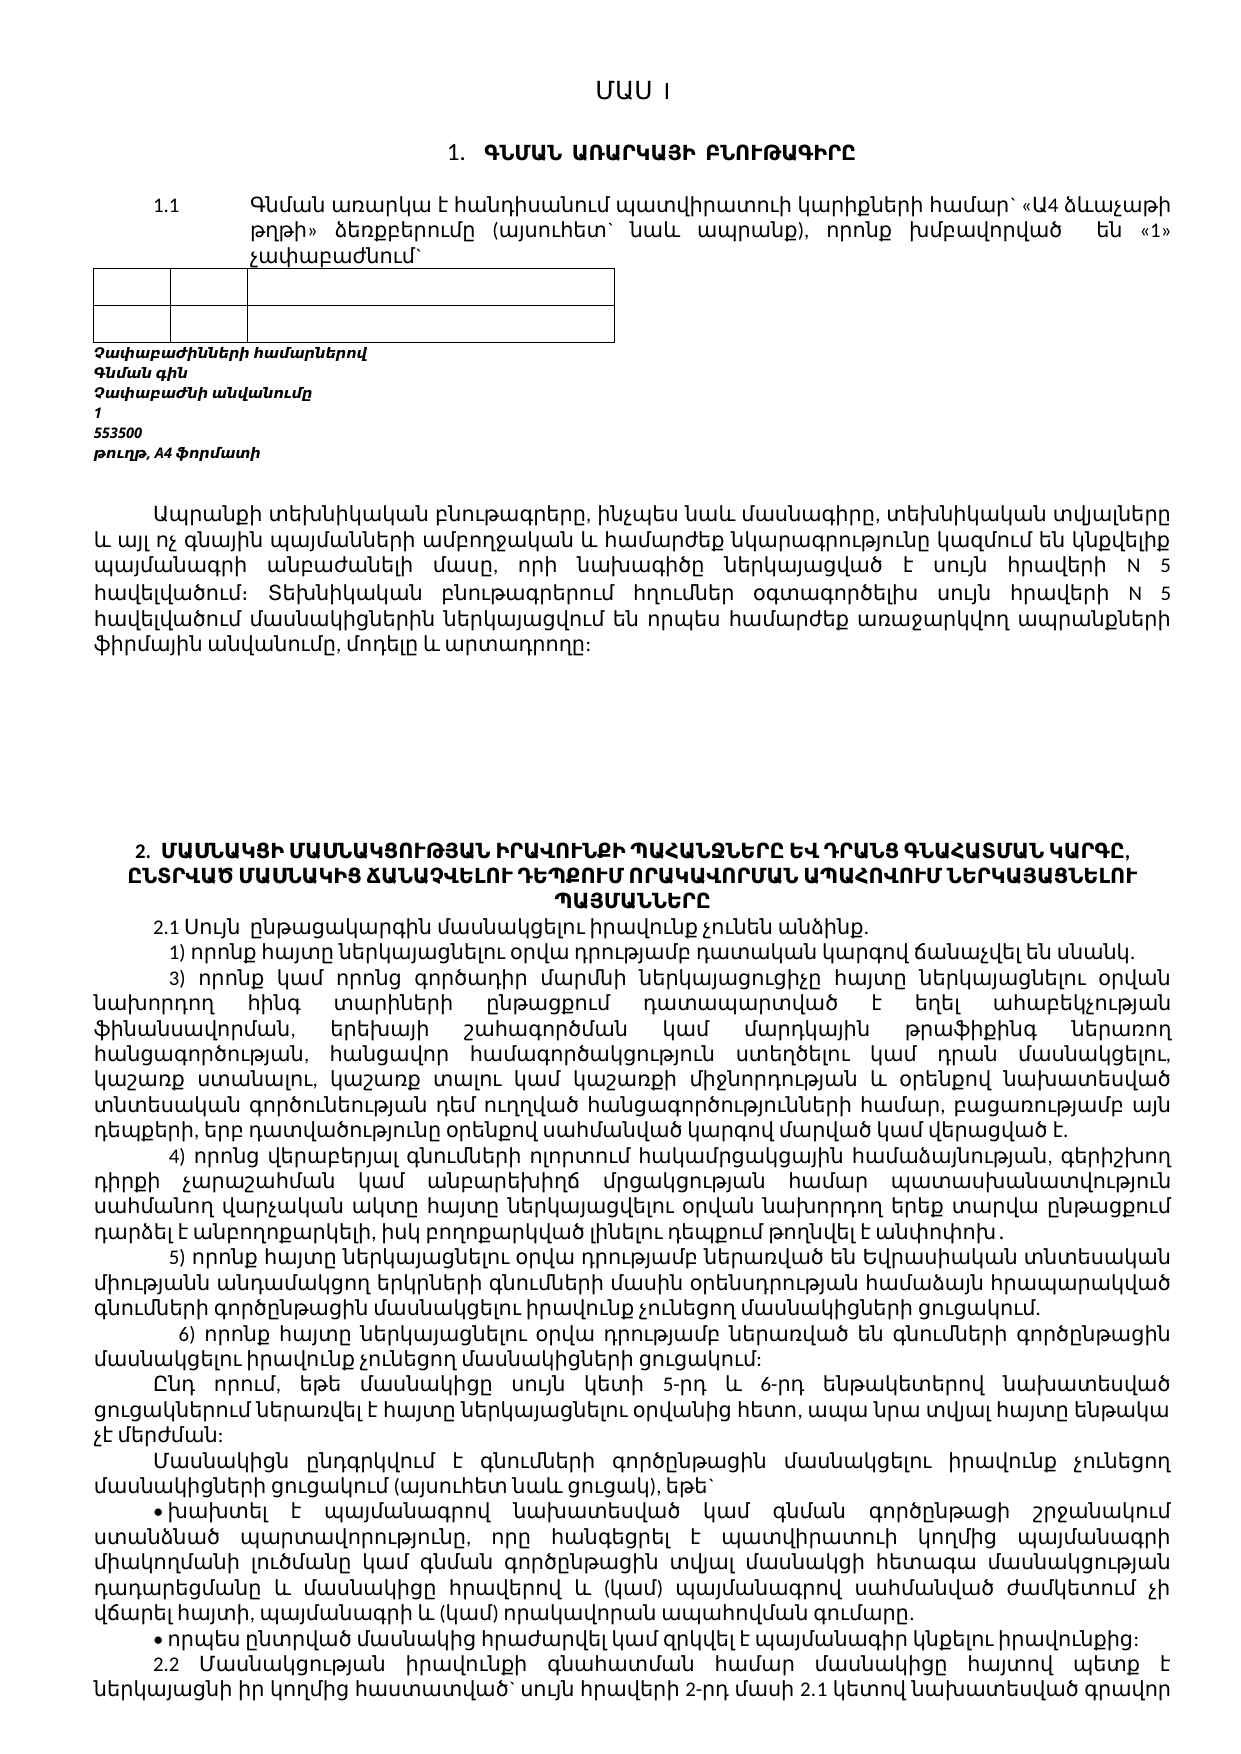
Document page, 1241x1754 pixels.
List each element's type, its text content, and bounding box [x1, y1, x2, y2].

subtitle Գնման առարկա է հանդիսանում պատվիրատուի կարիքների համար` «Ա4 ձևաչաթի թղթի» ձեռքբերումը (այսուհետ` նաև ապրանք), որոնք խմբավորված են «1» չափաբաժնում` [153, 192, 1171, 268]
text 3) որոնք կամ որոնց գործադիր մարմնի ներկայացուցիչը հայտը ներկայացնելու օրվան նախորդող հինգ տարիների ընթացքում դատապարտված է եղել ահաբեկչության ֆինանսավորման, երեխայի շահագործման կամ մարդկային թրաֆիքինգ ներառող հանցագործության, հանցավոր համագործակցություն ստեղծելու կամ դրան մասնակցելու, կաշառք ստանալու, կաշառք տալու կամ կաշառքի միջնորդության և օրենքով նախատեսված տնտեսական գործունեության դեմ ուղղված հանցագործությունների համար, բացառությամբ այն դեպքերի, երբ դատվածությունը օրենքով սահմանված կարգով մարված կամ վերացված է. [94, 965, 1171, 1143]
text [94, 1651, 1171, 1702]
text Ընդ որում, եթե մասնակիցը սույն կետի 5-րդ և 6-րդ ենթակետերով նախատեսված ցուցակներում ներառվել է հայտը ներկայացնելու օրվանից հետո, ապա նրա տվյալ հայտը ենթակա չէ մերժման: [94, 1372, 1171, 1448]
text 5) որոնք հայտը ներկայացնելու օրվա դրությամբ ներառված են Եվրասիական տնտեսական միությանն անդամակցող երկրների գնումների մասին օրենսդրության համաձայն հրապարակված գնումների գործընթացին մասնակցելու իրավունք չունեցող մասնակիցների ցուցակում. [94, 1244, 1171, 1321]
text • խախտել է պայմանագրով նախատեսված կամ գնման գործընթացի շրջանակում ստանձնած պարտավորությունը, որը հանգեցրել է պատվիրատուի կողմից պայմանագրի միակողմանի լուծմանը կամ գնման գործընթացին տվյալ մասնակցի հետագա մասնակցության դադարեցմանը և մասնակիցը հրավերով և (կամ) պայմանագրով սահմանված ժամկետում չի վճարել հայտի, պայմանագրի և (կամ) որակավորան ապահովման գումարը. [94, 1499, 1171, 1626]
text 1) որոնք հայտը ներկայացնելու օրվա դրությամբ դատական կարգով ճանաչվել են սնանկ. [94, 939, 1171, 965]
text • որպես ընտրված մասնակից հրաժարվել կամ զրկվել է պայմանագիր կնքելու իրավունքից: [94, 1626, 1171, 1651]
text 6) որոնք հայտը ներկայացնելու օրվա դրությամբ ներառված են գնումների գործընթացին մասնակցելու իրավունք չունեցող մասնակիցների ցուցակում: [94, 1321, 1171, 1372]
text 4) որոնց վերաբերյալ գնումների ոլորտում հակամրցակցային համաձայնության, գերիշխող դիրքի չարաշահման կամ անբարեխիղճ մրցակցության համար պատասխանատվություն սահմանող վարչական ակտը հայտը ներկայացվելու օրվան նախորդող երեք տարվա ընթացքում դարձել է անբողոքարկելի, իսկ բողոքարկված լինելու դեպքում թողնվել է անփոփոխ․ [94, 1143, 1171, 1244]
text 2. ՄԱՍՆԱԿՑԻ ՄԱՍՆԱԿՑՈՒԹՅԱՆ ԻՐԱՎՈՒՆՔԻ ՊԱՀԱՆՋՆԵՐԸ ԵՎ ԴՐԱՆՑ ԳՆԱՀԱՏՄԱՆ ԿԱՐԳԸ, ԸՆՏՐՎԱԾ ՄԱՍՆԱԿԻՑ ՃԱՆԱՉՎԵԼՈՒ ԴԵՊՔՈՒՄ ՈՐԱԿԱՎՈՐՄԱՆ ԱՊԱՀՈՎՈՒՄ ՆԵՐԿԱՅԱՑՆԵԼՈՒ ՊԱՅՄԱՆՆԵՐԸ [94, 838, 1171, 914]
text Ապրանքի տեխնիկական բնութագրերը, ինչպես նաև մասնագիրը, տեխնիկական տվյալները և այլ ոչ գնային պայմանների ամբողջական և համարժեք նկարագրությունը կազմում են կնքվելիք պայմանագրի անբաժանելի մասը, որի նախագիծը ներկայացված է սույն հրավերի N 5 հավելվածում։ Տեխնիկական բնութագրերում հղումներ օգտագործելիս սույն հրավերի N 5 հավելվածում մասնակիցներին ներկայացվում են որպես համարժեք առաջարկվող ապրանքների ֆիրմային անվանումը, մոդելը և արտադրողը: [94, 501, 1171, 657]
text 2.1 Սույն ընթացակարգին մասնակցելու իրավունք չունեն անձինք. [94, 914, 1171, 939]
list ԳՆՄԱՆ ԱՌԱՐԿԱՅԻ ԲՆՈՒԹԱԳԻՐԸ [131, 136, 1171, 167]
text ՄԱՍ I [94, 75, 1171, 106]
text Մասնակիցն ընդգրկվում է գնումների գործընթացին մասնակցելու իրավունք չունեցող մասնակիցների ցուցակում (այսուհետ նաև ցուցակ), եթե` [94, 1448, 1171, 1499]
